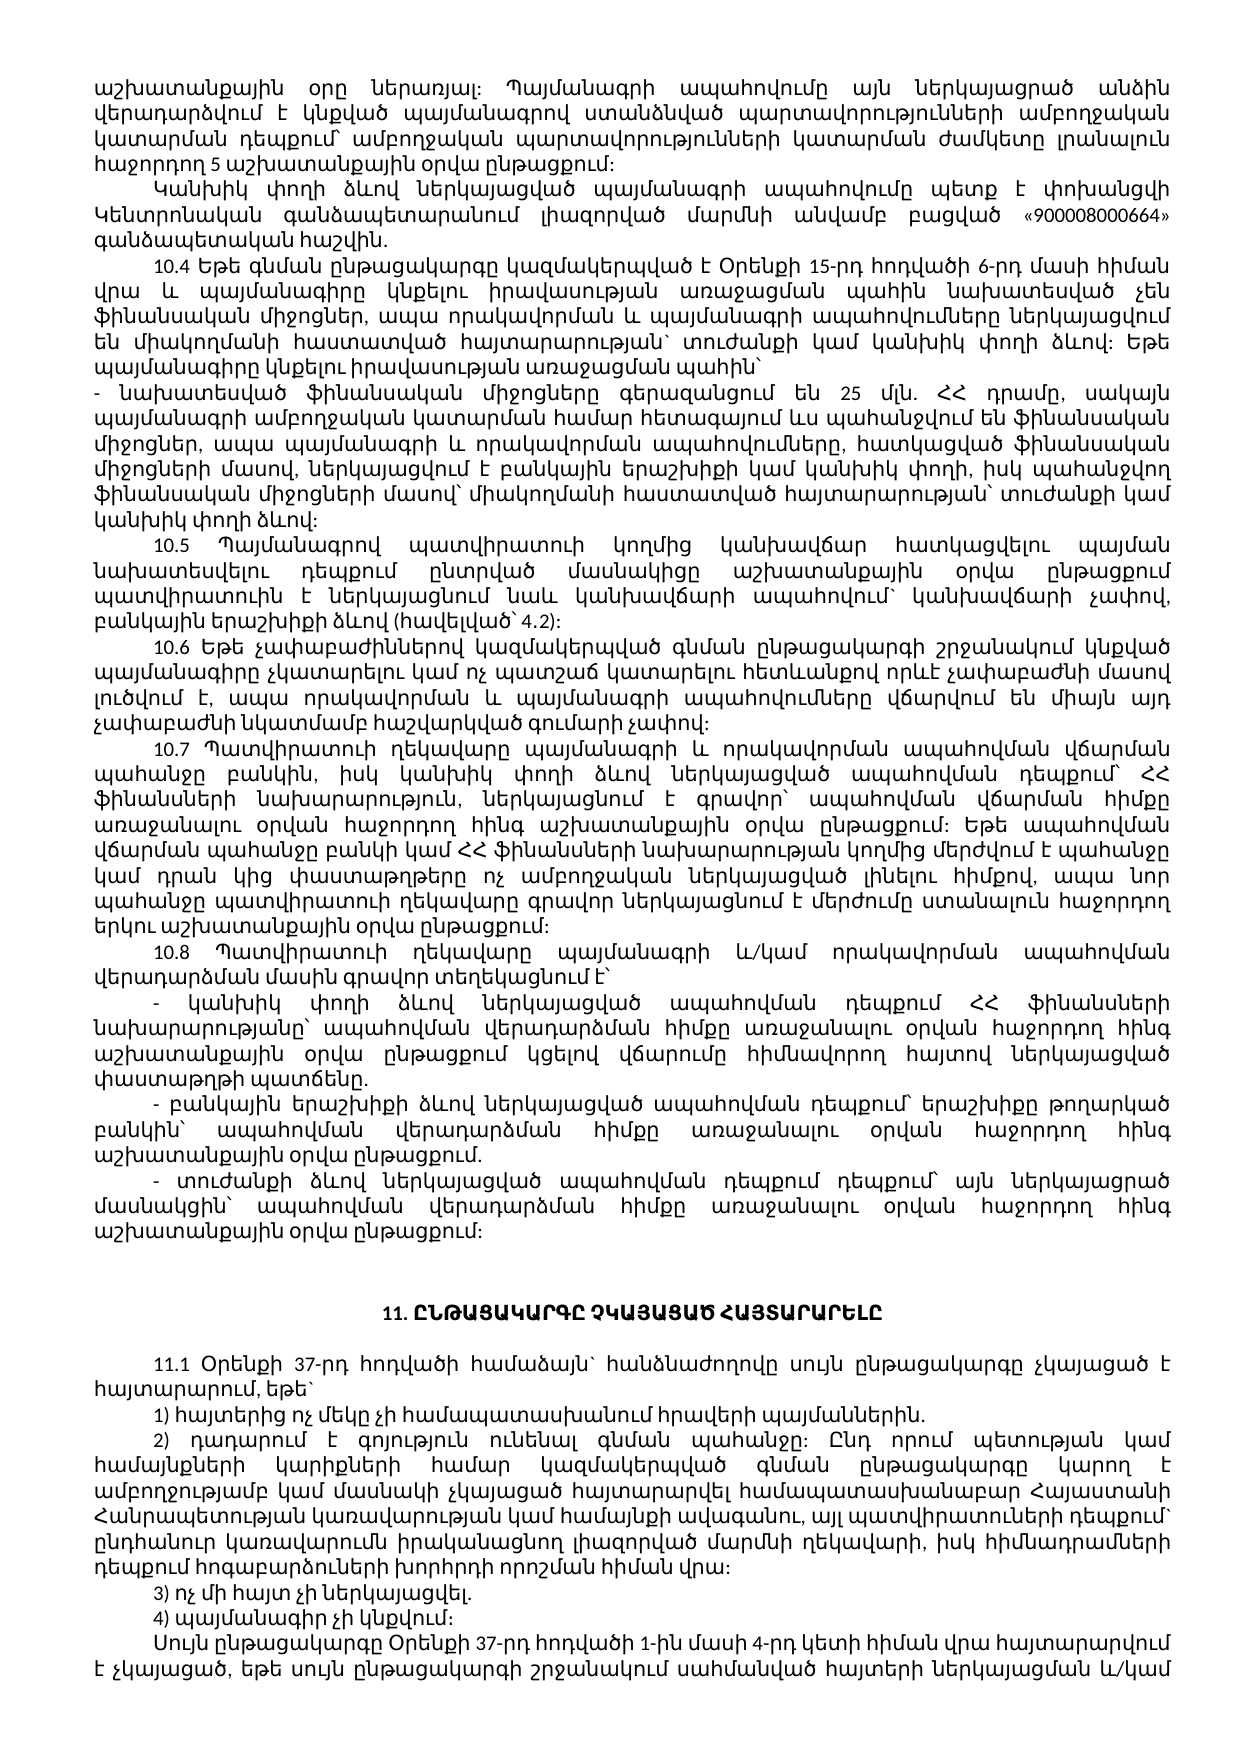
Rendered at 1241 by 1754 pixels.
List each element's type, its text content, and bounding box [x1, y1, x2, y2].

text 2) դադարում է գոյություն ունենալ գնման պահանջը: Ընդ որում պետության կամ համայնքների կարիքների համար կազմակերպված գնման ընթացակարգը կարող է ամբողջությամբ կամ մասնակի չկայացած հայտարարվել համապատասխանաբար Հայաստանի Հանրապետության կառավարության կամ համայնքի ավագանու, այլ պատվիրատուների դեպքում` ընդհանուր կառավարումն իրականացնող լիազորված մարմնի ղեկավարի, իսկ հիմնադրամների դեպքում հոգաբարձուների խորհրդի որոշման հիման վրա: [94, 1427, 1171, 1580]
text 10.4 Եթե գնման ընթացակարգը կազմակերպված է Օրենքի 15-րդ հոդվածի 6-րդ մասի հիման վրա և պայմանագիրը կնքելու իրավասության առաջացման պահին նախատեսված չեն ֆինանսական միջոցներ, ապա որակավորման և պայմանագրի ապահովումները ներկայացվում են միակողմանի հաստատված հայտարարության` տուժանքի կամ կանխիկ փողի ձևով: Եթե պայմանագիրը կնքելու իրավասության առաջացման պահին՝ [94, 253, 1171, 380]
text 11.1 Օրենքի 37-րդ հոդվածի համաձայն` հանձնաժողովը սույն ընթացակարգը չկայացած է հայտարարում, եթե` [94, 1351, 1171, 1402]
text Կանխիկ փողի ձևով ներկայացված պայմանագրի ապահովումը պետք է փոխանցվի Կենտրոնական գանձապետարանում լիազորված մարմնի անվամբ բացված «900008000664» գանձապետական հաշվին. [94, 177, 1171, 253]
text 10.8 Պատվիրատուի ղեկավարը պայմանագրի և/կամ որակավորման ապահովման վերադարձման մասին գրավոր տեղեկացնում է՝ [94, 939, 1171, 990]
text 1) հայտերից ոչ մեկը չի համապատասխանում հրավերի պայմաններին. [94, 1402, 1171, 1427]
text - տուժանքի ձևով ներկայացված ապահովման դեպքում դեպքում՝ այն ներկայացրած մասնակցին՝ ապահովման վերադարձման հիմքը առաջանալու օրվան հաջորդող հինգ աշխատանքային օրվա ընթացքում: [94, 1168, 1171, 1244]
text - կանխիկ փողի ձևով ներկայացված ապահովման դեպքում ՀՀ ֆինանսների նախարարությանը՝ ապահովման վերադարձման հիմքը առաջանալու օրվան հաջորդող հինգ աշխատանքային օրվա ընթացքում կցելով վճարումը հիմնավորող հայտով ներկայացված փաստաթղթի պատճենը. [94, 990, 1171, 1092]
text 10.6 Եթե չափաբաժիններով կազմակերպված գնման ընթացակարգի շրջանակում կնքված պայմանագիրը չկատարելու կամ ոչ պատշաճ կատարելու հետևանքով որևէ չափաբաժնի մասով լուծվում է, ապա որակավորման և պայմանագրի ապահովումները վճարվում են միայն այդ չափաբաժնի նկատմամբ հաշվարկված գումարի չափով: [94, 634, 1171, 736]
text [94, 1631, 1171, 1681]
text - բանկային երաշխիքի ձևով ներկայացված ապահովման դեպքում՝ երաշխիքը թողարկած բանկին՝ ապահովման վերադարձման հիմքը առաջանալու օրվան հաջորդող հինգ աշխատանքային օրվա ընթացքում. [94, 1092, 1171, 1168]
text 4) պայմանագիր չի կնքվում։ [94, 1605, 1171, 1631]
text 10.5 Պայմանագրով պատվիրատուի կողմից կանխավճար հատկացվելու պայման նախատեսվելու դեպքում ընտրված մասնակիցը աշխատանքային օրվա ընթացքում պատվիրատուին է ներկայացնում նաև կանխավճարի ապահովում` կանխավճարի չափով, բանկային երաշխիքի ձևով (հավելված՝ 4․2): [94, 532, 1171, 634]
text Պայմանագրի ապահովումը պետք է վավեր լինի առնվազն մինչև կնքվելիք պայմանագրով սահմանվող պարտավորությունների ամբողջական կատարման վերջին օրվան հաջորդող 20-րդ աշխատանքային օրը ներառյալ: Պայմանագրի ապահովումը այն ներկայացրած անձին վերադարձվում է կնքված պայմանագրով ստանձնված պարտավորությունների ամբողջական կատարման դեպքում՝ ամբողջական պարտավորությունների կատարման ժամկետը լրանալուն հաջորդող 5 աշխատանքային օրվա ընթացքում: [94, 75, 1171, 177]
text - նախատեսված ֆինանսական միջոցները գերազանցում են 25 մլն. ՀՀ դրամը, սակայն պայմանագրի ամբողջական կատարման համար հետագայում ևս պահանջվում են ֆինանսական միջոցներ, ապա պայմանագրի և որակավորման ապահովումները, հատկացված ֆինանսական միջոցների մասով, ներկայացվում է բանկային երաշխիքի կամ կանխիկ փողի, իսկ պահանջվող ֆինանսական միջոցների մասով՝ միակողմանի հաստատված հայտարարության՝ տուժանքի կամ կանխիկ փողի ձևով: [94, 380, 1171, 532]
text 11. ԸՆԹԱՑԱԿԱՐԳԸ ՉԿԱՅԱՑԱԾ ՀԱՅՏԱՐԱՐԵԼԸ [94, 1300, 1171, 1326]
text 10.7 Պատվիրատուի ղեկավարը պայմանագրի և որակավորման ապահովման վճարման պահանջը բանկին, իսկ կանխիկ փողի ձևով ներկայացված ապահովման դեպքում՝ ՀՀ ֆինանսների նախարարություն, ներկայացնում է գրավոր՝ ապահովման վճարման հիմքը առաջանալու օրվան հաջորդող հինգ աշխատանքային օրվա ընթացքում: Եթե ապահովման վճարման պահանջը բանկի կամ ՀՀ ֆինանսների նախարարության կողմից մերժվում է պահանջը կամ դրան կից փաստաթղթերը ոչ ամբողջական ներկայացված լինելու հիմքով, ապա նոր պահանջը պատվիրատուի ղեկավարը գրավոր ներկայացնում է մերժումը ստանալուն հաջորդող երկու աշխատանքային օրվա ընթացքում: [94, 736, 1171, 939]
text 3) ոչ մի հայտ չի ներկայացվել. [94, 1580, 1171, 1605]
